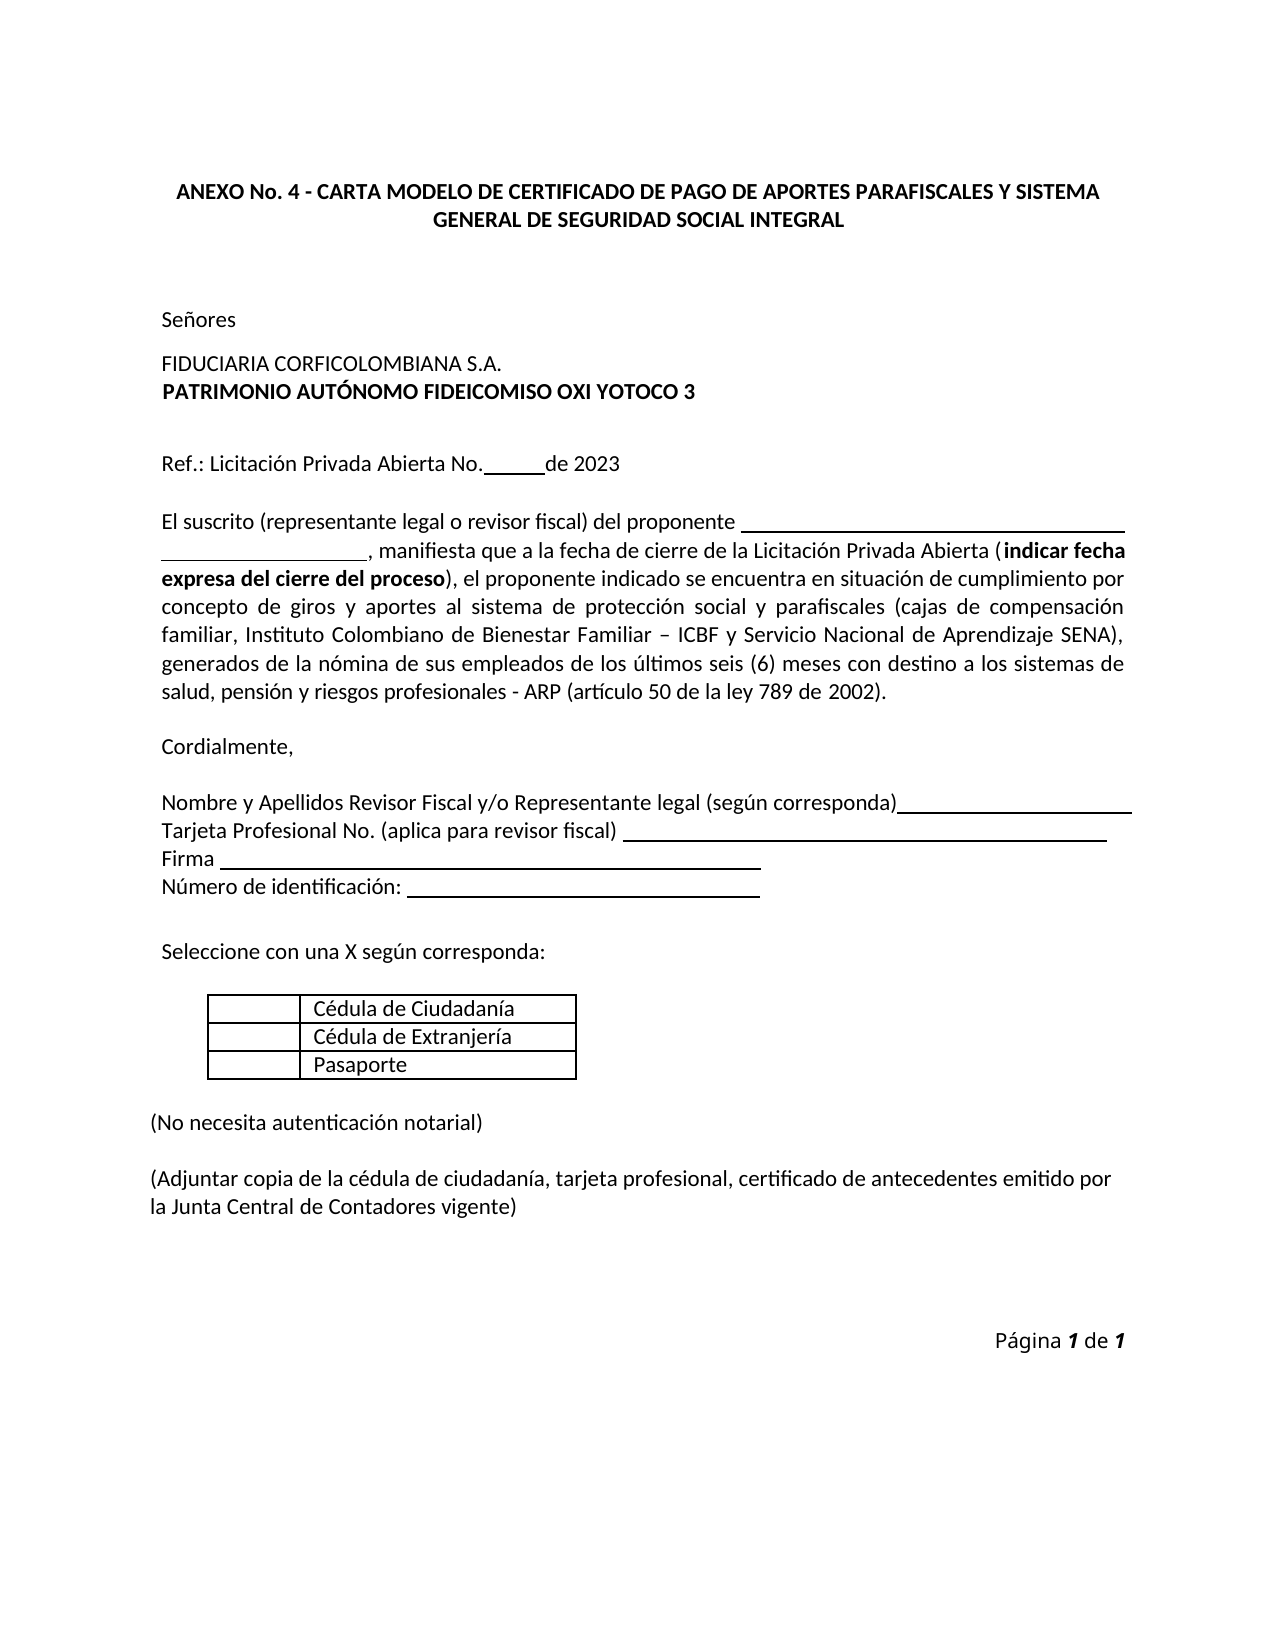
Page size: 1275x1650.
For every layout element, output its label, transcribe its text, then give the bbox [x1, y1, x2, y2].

text Cordialmente, [161, 732, 1171, 760]
table_cell [209, 1052, 299, 1078]
text , manifiesta que a la fecha de cierre de la Licitación Privada Abierta (indicar fecha expresa del cierre del proceso), el proponente indicado se encuentra en situación de cumplimiento por concepto de giros y aportes al sistema de protección social y parafiscales (cajas de compensación familiar, Instituto Colombiano de Bienestar Familiar – ICBF y Servicio Nacional de Aprendizaje SENA), generados de la nómina de sus empleados de los últimos seis (6) meses con destino a los sistemas de salud, pensión y riesgos profesionales - ARP (artículo 50 de la ley 789 de 2002). [161, 536, 1126, 705]
text Señores [161, 305, 1171, 333]
table_cell Pasaporte [301, 1052, 575, 1078]
table_cell Cédula de Extranjería [301, 1024, 575, 1050]
subtitle PATRIMONIO AUTÓNOMO FIDEICOMISO OXI YOTOCO 3 [162, 377, 1171, 405]
table_cell [209, 1024, 299, 1050]
text Número de identificación: [161, 872, 1171, 900]
text Ref.: Licitación Privada Abierta No. de 2023 [161, 449, 1171, 477]
text Página 1 de 1 [139, 1327, 1125, 1355]
text El suscrito (representante legal o revisor fiscal) del proponente [161, 507, 1171, 535]
subtitle ANEXO No. 4 - CARTA MODELO DE CERTIFICADO DE PAGO DE APORTES PARAFISCALES Y SISTEMA GENERAL DE SEGURIDAD SOCIAL INTEGRAL [176, 177, 1103, 233]
table_header [209, 996, 299, 1022]
text (Adjuntar copia de la cédula de ciudadanía, tarjeta profesional, certificado de antecedentes emitido por la Junta Central de Contadores vigente) [150, 1164, 1116, 1220]
text Seleccione con una X según corresponda: [161, 937, 1171, 965]
table_header Cédula de Ciudadanía [301, 996, 575, 1022]
text Nombre y Apellidos Revisor Fiscal y/o Representante legal (según corresponda) Tarjeta Profesional No. (aplica para revisor fiscal) Firma [161, 788, 1132, 872]
text (No necesita autenticación notarial) [150, 1108, 1171, 1136]
text FIDUCIARIA CORFICOLOMBIANA S.A. [161, 349, 1171, 377]
